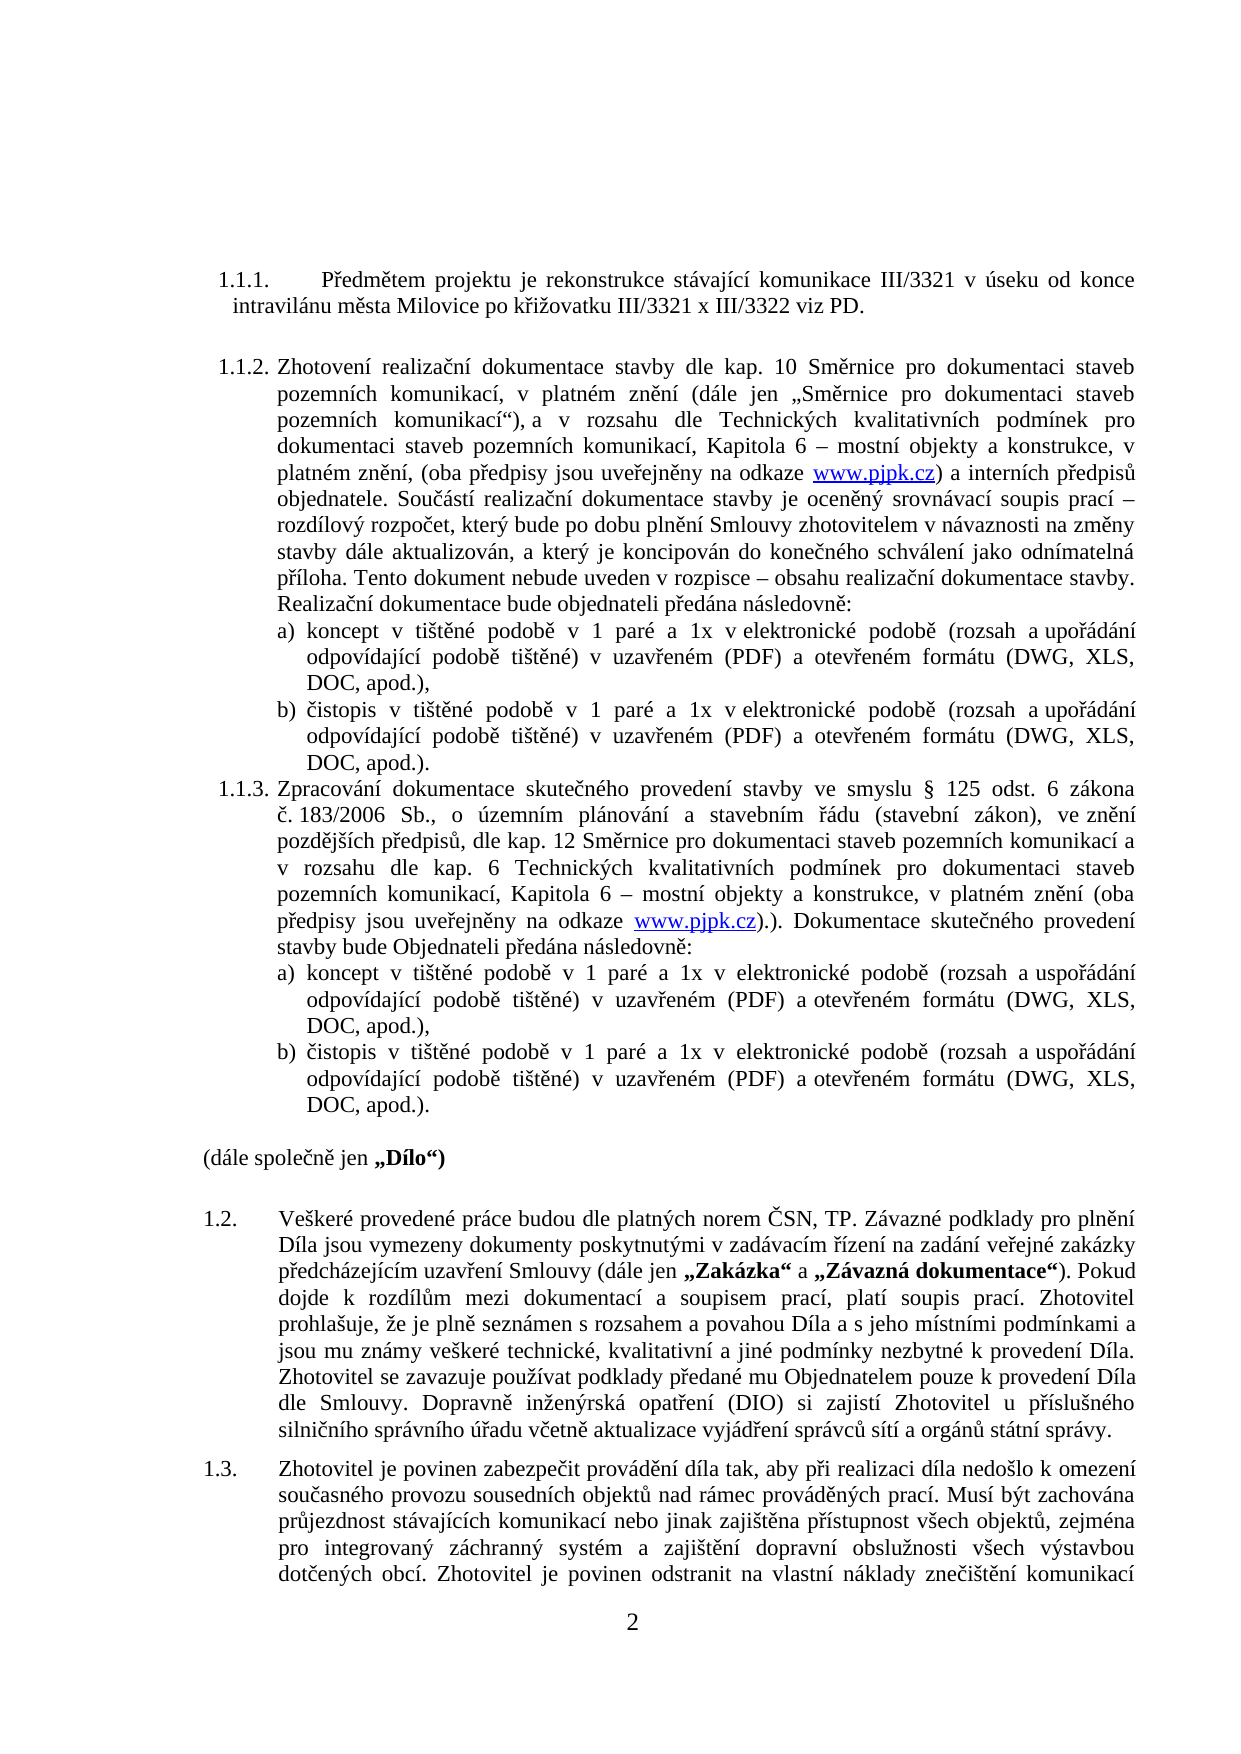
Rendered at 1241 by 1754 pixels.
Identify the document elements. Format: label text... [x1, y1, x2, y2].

text čistopis v tištěné podobě v 1 paré a 1x v elektronické podobě (rozsah a upořádání odpovídající podobě tištěné) v uzavřeném (PDF) a otevřeném formátu (DWG, XLS, DOC, apod.). [277, 696, 1136, 775]
text čistopis v tištěné podobě v 1 paré a 1x v elektronické podobě (rozsah a uspořádání odpovídající podobě tištěné) v uzavřeném (PDF) a otevřeném formátu (DWG, XLS, DOC, apod.). [277, 1038, 1136, 1117]
text Veškeré provedené práce budou dle platných norem ČSN, TP. Závazné podklady pro plnění Díla jsou vymezeny dokumenty poskytnutými v zadávacím řízení na zadání veřejné zakázky předcházejícím uzavření Smlouvy (dále jen „Zakázka“ a „Závazná dokumentace“). Pokud dojde k rozdílům mezi dokumentací a soupisem prací, platí soupis prací. Zhotovitel prohlašuje, že je plně seznámen s rozsahem a povahou Díla a s jeho místními podmínkami a jsou mu známy veškeré technické, kvalitativní a jiné podmínky nezbytné k provedení Díla. Zhotovitel se zavazuje používat podklady předané mu Objednatelem pouze k provedení Díla dle Smlouvy. Dopravně inženýrská opatření (DIO) si zajistí Zhotovitel u příslušného silničního správního úřadu včetně aktualizace vyjádření správců sítí a orgánů státní správy. [203, 1205, 1136, 1442]
text koncept v tištěné podobě v 1 paré a 1x v elektronické podobě (rozsah a upořádání odpovídající podobě tištěné) v uzavřeném (PDF) a otevřeném formátu (DWG, XLS, DOC, apod.), [277, 617, 1136, 696]
text koncept v tištěné podobě v 1 paré a 1x v elektronické podobě (rozsah a uspořádání odpovídající podobě tištěné) v uzavřeném (PDF) a otevřeném formátu (DWG, XLS, DOC, apod.), [277, 959, 1136, 1038]
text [203, 1454, 1136, 1586]
text Předmětem projektu je rekonstrukce stávající komunikace III/3321 v úseku od konce intravilánu města Milovice po křižovatku III/3321 x III/3322 viz PD. [218, 266, 1136, 318]
text Zpracování dokumentace skutečného provedení stavby ve smyslu § 125 odst. 6 zákona č. 183/2006 Sb., o územním plánování a stavebním řádu (stavební zákon), ve znění pozdějších předpisů, dle kap. 12 Směrnice pro dokumentaci staveb pozemních komunikací a v rozsahu dle kap. 6 Technických kvalitativních podmínek pro dokumentaci staveb pozemních komunikací, Kapitola 6 – mostní objekty a konstrukce, v platném znění (oba předpisy jsou uveřejněny na odkaze www.pjpk.cz).). Dokumentace skutečného provedení stavby bude Objednateli předána následovně: [218, 775, 1136, 959]
text Zhotovení realizační dokumentace stavby dle kap. 10 Směrnice pro dokumentaci staveb pozemních komunikací, v platném znění (dále jen „Směrnice pro dokumentaci staveb pozemních komunikací“), a v rozsahu dle Technických kvalitativních podmínek pro dokumentaci staveb pozemních komunikací, Kapitola 6 – mostní objekty a konstrukce, v platném znění, (oba předpisy jsou uveřejněny na odkaze www.pjpk.cz) a interních předpisů objednatele. Součástí realizační dokumentace stavby je oceněný srovnávací soupis prací – rozdílový rozpočet, který bude po dobu plnění Smlouvy zhotovitelem v návaznosti na změny stavby dále aktualizován, a který je koncipován do konečného schválení jako odnímatelná příloha. Tento dokument nebude uveden v rozpisce – obsahu realizační dokumentace stavby. Realizační dokumentace bude objednateli předána následovně: [218, 353, 1136, 617]
list (dále společně jen „Dílo“) [129, 1144, 1136, 1170]
